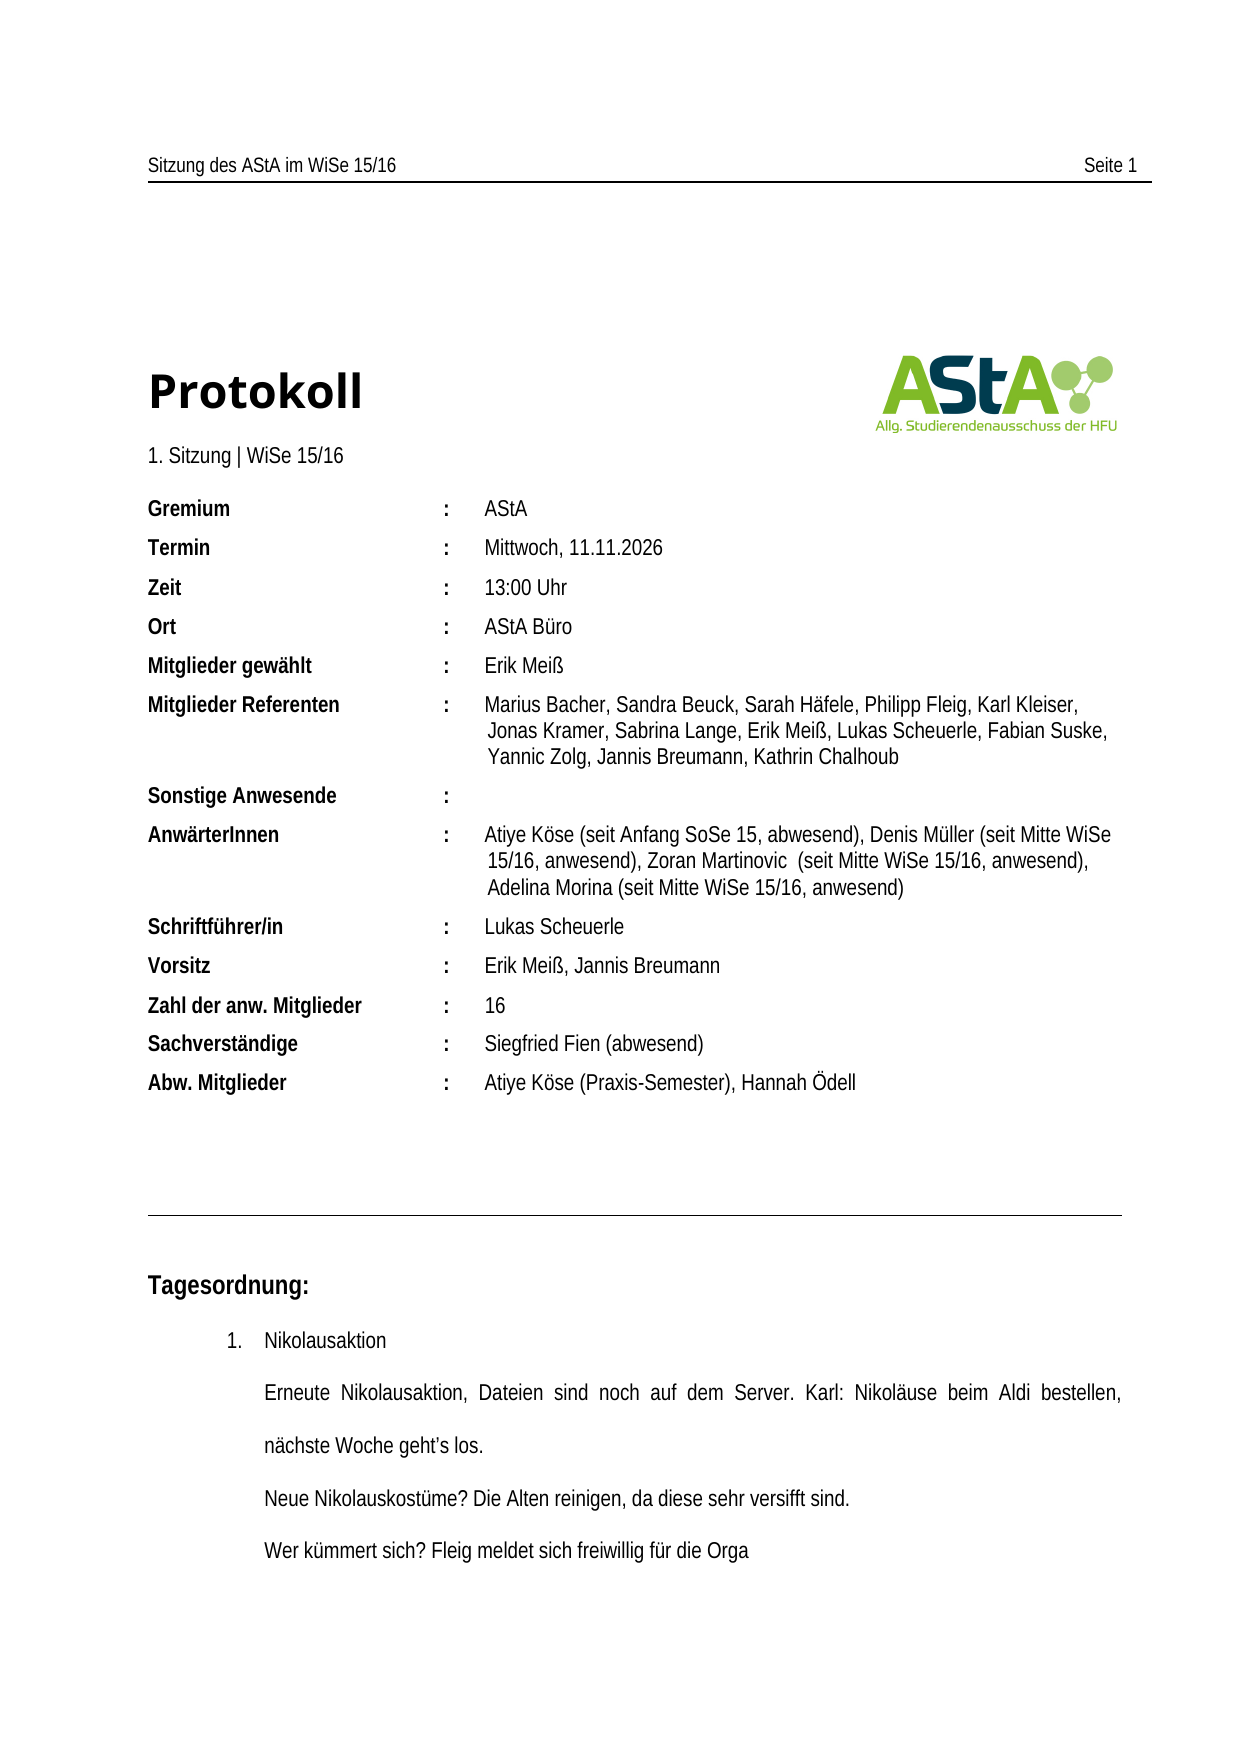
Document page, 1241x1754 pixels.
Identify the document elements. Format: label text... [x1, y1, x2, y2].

text Schriftführer/in : Lukas Scheuerle [148, 913, 1122, 939]
list Nikolausaktion Erneute Nikolausaktion, Dateien sind noch auf dem Server. Karl: Nikoläuse beim Aldi bestellen, nächste Woche geht’s los. [227, 1327, 1122, 1458]
picture [870, 272, 1123, 525]
text Protokoll [148, 359, 870, 423]
text 1. Sitzung | WiSe 15/16 [148, 442, 870, 468]
text Mitglieder Referenten : Marius Bacher, Sandra Beuck, Sarah Häfele, Philipp Fleig, Karl Kleiser, Jonas Kramer, Sabrina Lange, Erik Meiß, Lukas Scheuerle, Fabian Suske, Yannic Zolg, Jannis Breumann, Kathrin Chalhoub [148, 691, 1122, 770]
text Zahl der anw. Mitglieder : 16 [148, 992, 1122, 1018]
text Tagesordnung: [148, 1269, 1122, 1300]
text Ort : AStA Büro [148, 613, 1122, 639]
text Termin : Mittwoch, 18.11.2015 [148, 534, 1122, 560]
text AnwärterInnen : Atiye Köse (seit Anfang SoSe 15, abwesend), Denis Müller (seit Mitte WiSe 15/16, anwesend), Zoran Martinovic (seit Mitte WiSe 15/16, anwesend), Adelina Morina (seit Mitte WiSe 15/16, anwesend) [148, 821, 1122, 900]
text Zeit : 13:00 Uhr [148, 573, 1122, 600]
text Sonstige Anwesende : [148, 782, 1122, 808]
text Vorsitz : Erik Meiß, Jannis Breumann [148, 952, 1122, 978]
text Mitglieder gewählt : Erik Meiß [148, 652, 1122, 678]
text Abw. Mitglieder : Atiye Köse (Praxis-Semester), Hannah Ödell [148, 1069, 1122, 1096]
text Sachverständige : Siegfried Fien (abwesend) [148, 1030, 1122, 1057]
text Gremium : AStA [148, 494, 870, 521]
text Neue Nikolauskostüme? Die Alten reinigen, da diese sehr versifft sind. [264, 1485, 1122, 1511]
text Wer kümmert sich? Fleig meldet sich freiwillig für die Orga [264, 1537, 1122, 1564]
